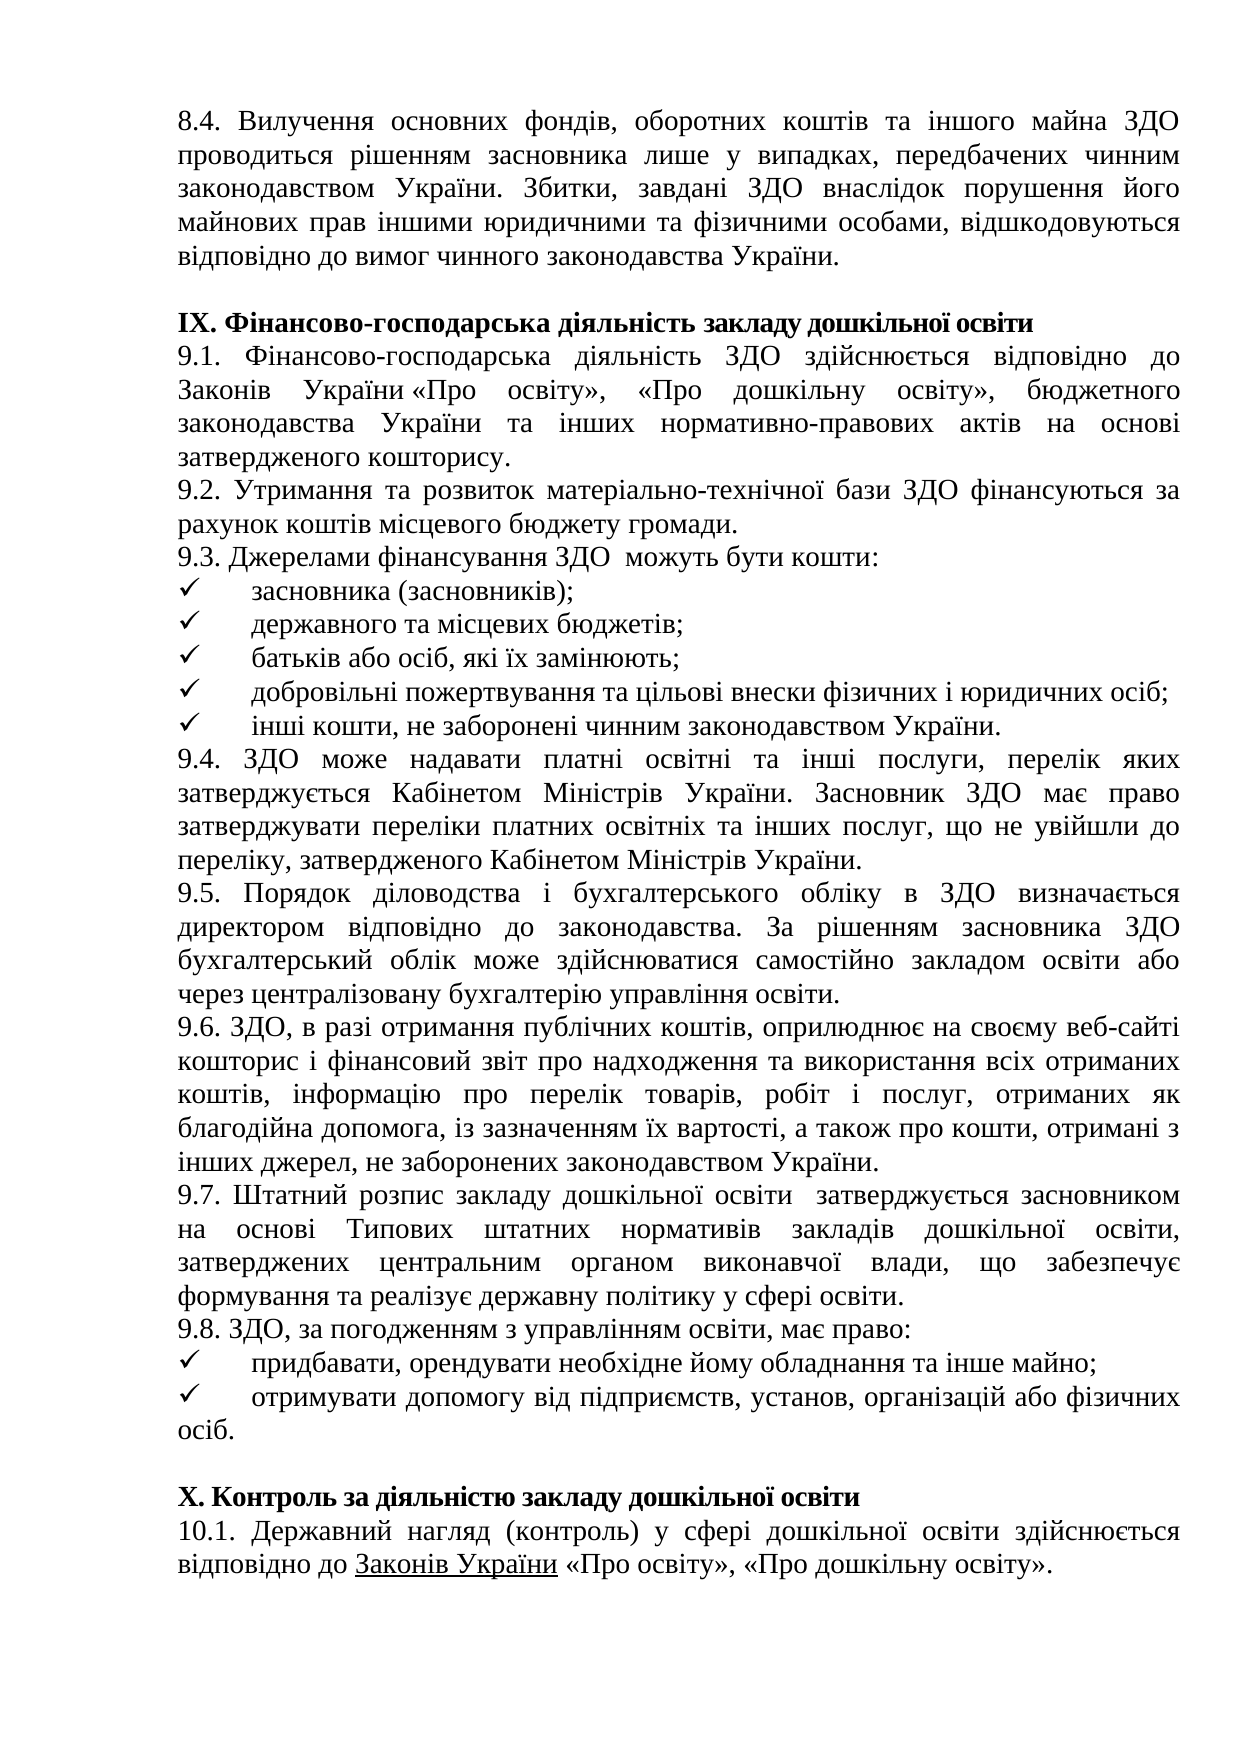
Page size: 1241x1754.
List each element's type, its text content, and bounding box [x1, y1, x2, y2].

text 9.8. ЗДО, за погодженням з управлінням освіти, має право: [177, 1311, 1181, 1345]
text ІХ. Фінансово-господарська діяльність закладу дошкільної освіти [177, 305, 1181, 338]
list державного та місцевих бюджетів; [177, 607, 1181, 640]
text 9.2. Утримання та розвиток матеріально-технічної бази ЗДО фінансуються за рахунок коштів місцевого бюджету громади. [177, 472, 1181, 539]
text 9.4. ЗДО може надавати платні освітні та інші послуги, перелік яких затверджується Кабінетом Міністрів України. Засновник ЗДО має право затверджувати переліки платних освітніх та інших послуг, що не увійшли до переліку, затвердженого Кабінетом Міністрів України. [177, 741, 1181, 875]
list батьків або осіб, які їх замінюють; [177, 640, 1181, 674]
text 9.6. ЗДО, в разі отримання публічних коштів, оприлюднює на своєму веб-сайті кошторис і фінансовий звіт про надходження та використання всіх отриманих коштів, інформацію про перелік товарів, робіт і послуг, отриманих як благодійна допомога, із зазначенням їх вартості, а також про кошти, отримані з інших джерел, не заборонених законодавством України. [177, 1009, 1181, 1177]
list Державний нагляд (контроль) у сфері дошкільної освіти здійснюється відповідно до Законів України «Про освіту», «Про дошкільну освіту». [177, 1513, 1181, 1580]
text 8.4. Вилучення основних фондів, оборотних коштів та іншого майна ЗДО проводиться рішенням засновника лише у випадках, передбачених чинним законодавством України. Збитки, завдані ЗДО внаслідок порушення його майнових прав іншими юридичними та фізичними особами, відшкодовуються відповідно до вимог чинного законодавства України. [177, 103, 1181, 271]
text 9.5. Порядок діловодства і бухгалтерського обліку в ЗДО визначається директором відповідно до законодавства. За рішенням засновника ЗДО бухгалтерський облік може здійснюватися самостійно закладом освіти або через централізовану бухгалтерію управління освіти. [177, 875, 1181, 1009]
text 9.3. Джерелами фінансування ЗДО можуть бути кошти: [177, 539, 1181, 573]
list добровільні пожертвування та цільові внески фізичних і юридичних осіб; [177, 674, 1181, 708]
list засновника (засновників); [177, 573, 1181, 607]
text 9.7. Штатний розпис закладу дошкільної освіти затверджується засновником на основі Типових штатних нормативів закладів дошкільної освіти, затверджених центральним органом виконавчої влади, що забезпечує формування та реалізує державну політику у сфері освіти. [177, 1177, 1181, 1311]
text X. Контроль за діяльністю закладу дошкільної освіти [177, 1479, 1181, 1513]
list інші кошти, не заборонені чинним законодавством України. [177, 708, 1181, 741]
text 9.1. Фінансово-господарська діяльність ЗДО здійснюється відповідно до Законів України «Про освіту», «Про дошкільну освіту», бюджетного законодавства України та інших нормативно-правових актів на основі затвердженого кошторису. [177, 338, 1181, 472]
list придбавати, орендувати необхідне йому обладнання та інше майно; [177, 1345, 1181, 1379]
list отримувати допомогу від підприємств, установ, організацій або фізичних осіб. [177, 1379, 1181, 1446]
